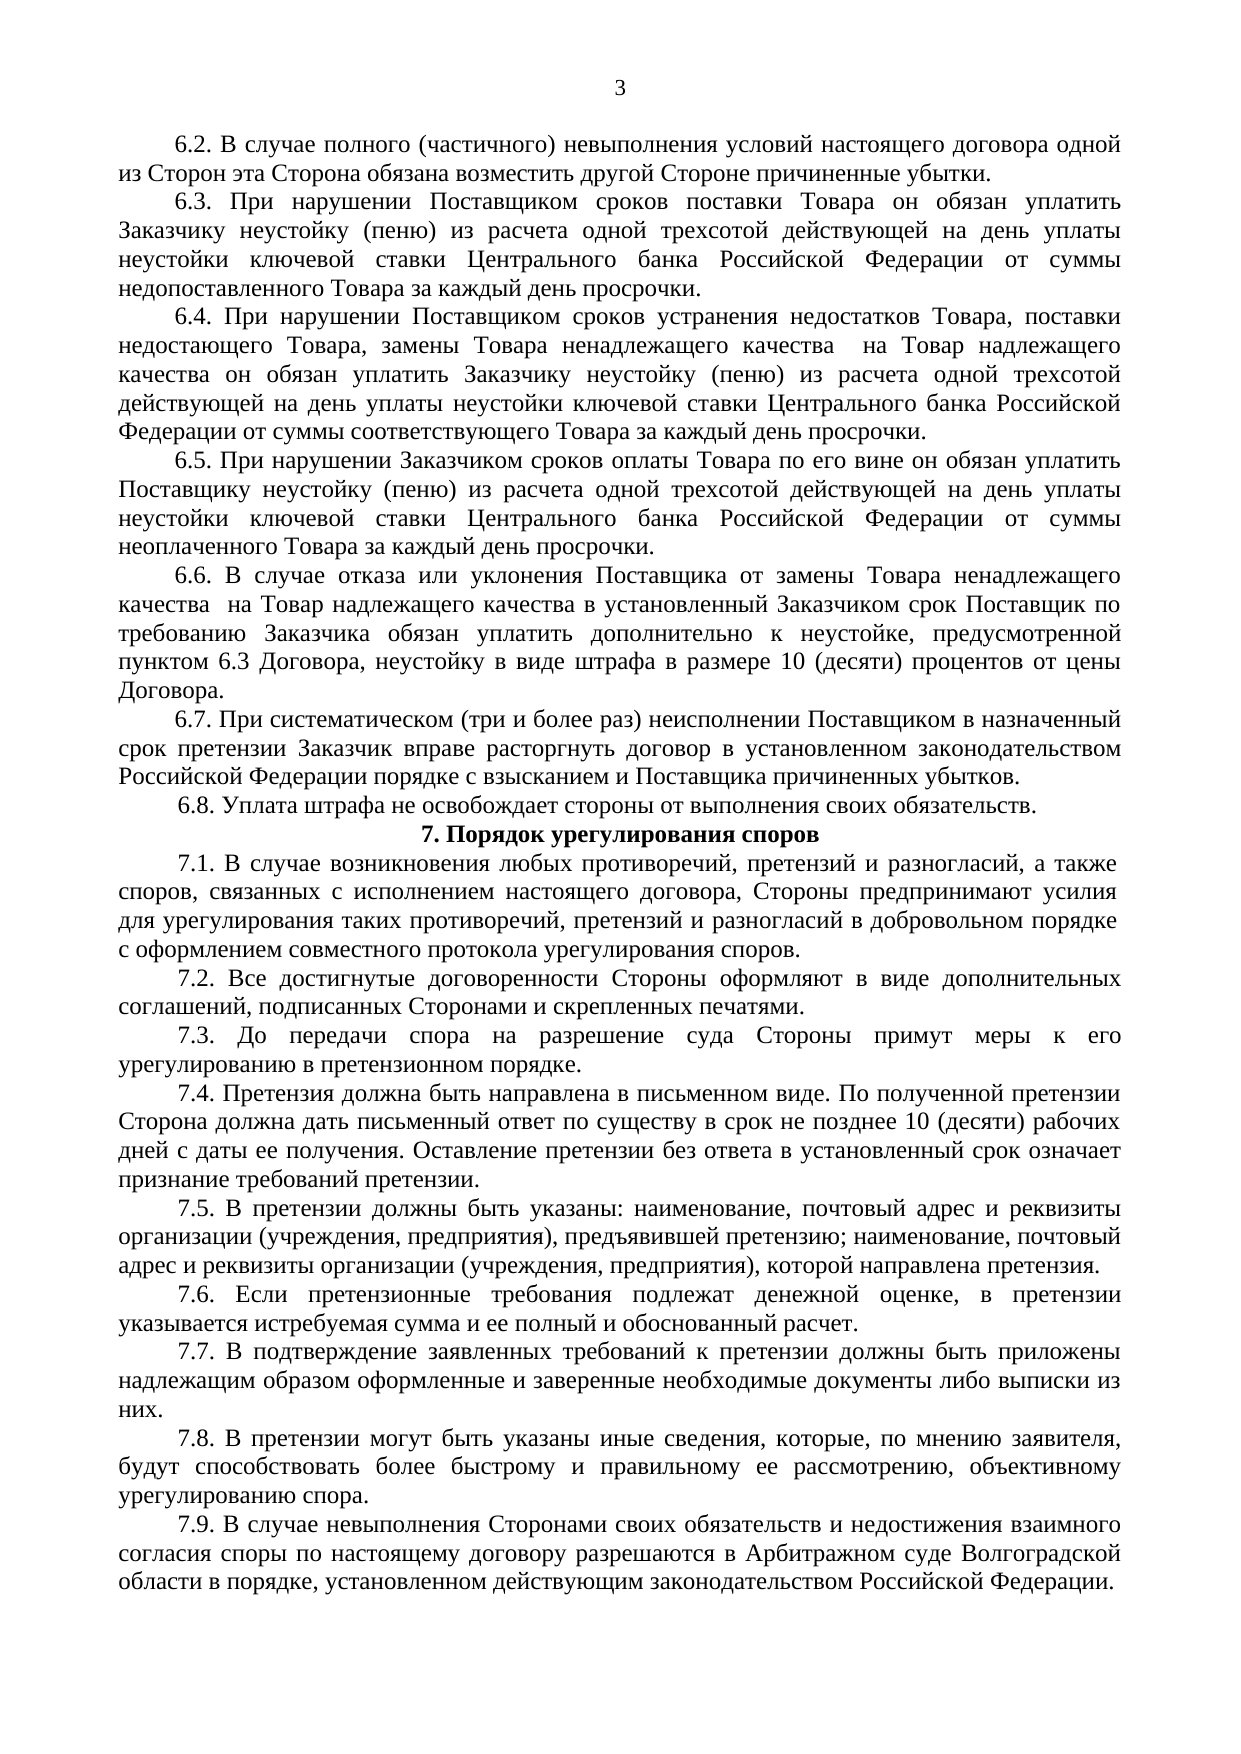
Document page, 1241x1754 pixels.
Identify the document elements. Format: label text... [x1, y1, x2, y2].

text 7.6. Если претензионные требования подлежат денежной оценке, в претензии указывается истребуемая сумма и ее полный и обоснованный расчет. [118, 1279, 1122, 1336]
text 6.6. В случае отказа или уклонения Поставщика от замены Товара ненадлежащего качества на Товар надлежащего качества в установленный Заказчиком срок Поставщик по требованию Заказчика обязан уплатить дополнительно к неустойке, предусмотренной пунктом 6.3 Договора, неустойку в виде штрафа в размере 10 (десяти) процентов от цены Договора. [118, 560, 1122, 704]
text 6.5. При нарушении Заказчиком сроков оплаты Товара по его вине он обязан уплатить Поставщику неустойку (пеню) из расчета одной трехсотой действующей на день уплаты неустойки ключевой ставки Центрального банка Российской Федерации от суммы неоплаченного Товара за каждый день просрочки. [118, 445, 1122, 560]
text 6.4. При нарушении Поставщиком сроков устранения недостатков Товара, поставки недостающего Товара, замены Товара ненадлежащего качества на Товар надлежащего качества он обязан уплатить Заказчику неустойку (пеню) из расчета одной трехсотой действующей на день уплаты неустойки ключевой ставки Центрального банка Российской Федерации от суммы соответствующего Товара за каждый день просрочки. [118, 301, 1122, 445]
text 7.8. В претензии могут быть указаны иные сведения, которые, по мнению заявителя, будут способствовать более быстрому и правильному ее рассмотрению, объективному урегулированию спора. [118, 1423, 1122, 1509]
text 7.1. В случае возникновения любых противоречий, претензий и разногласий, а также споров, связанных с исполнением настоящего договора, Стороны предпринимают усилия для урегулирования таких противоречий, претензий и разногласий в добровольном порядке с оформлением совместного протокола урегулирования споров. [118, 848, 1118, 963]
text 6.7. При систематическом (три и более раз) неисполнении Поставщиком в назначенный срок претензии Заказчик вправе расторгнуть договор в установленном законодательством Российской Федерации порядке с взысканием и Поставщика причиненных убытков. [118, 704, 1122, 790]
text 7.3. До передачи спора на разрешение суда Стороны примут меры к его урегулированию в претензионном порядке. [118, 1020, 1122, 1078]
text 7.5. В претензии должны быть указаны: наименование, почтовый адрес и реквизиты организации (учреждения, предприятия), предъявившей претензию; наименование, почтовый адрес и реквизиты организации (учреждения, предприятия), которой направлена претензия. [118, 1193, 1122, 1279]
text 7.7. В подтверждение заявленных требований к претензии должны быть приложены надлежащим образом оформленные и заверенные необходимые документы либо выписки из них. [118, 1336, 1122, 1423]
text 6.2. В случае полного (частичного) невыполнения условий настоящего договора одной из Сторон эта Сторона обязана возместить другой Стороне причиненные убытки. [118, 129, 1122, 186]
text 7.9. В случае невыполнения Сторонами своих обязательств и недостижения взаимного согласия споры по настоящему договору разрешаются в Арбитражном суде Волгоградской области в порядке, установленном действующим законодательством Российской Федерации. [118, 1509, 1122, 1595]
text 6.8. Уплата штрафа не освобождает стороны от выполнения своих обязательств. [118, 790, 1122, 819]
text 7.2. Все достигнутые договоренности Стороны оформляют в виде дополнительных соглашений, подписанных Сторонами и скрепленных печатями. [118, 963, 1122, 1020]
text 6.3. При нарушении Поставщиком сроков поставки Товара он обязан уплатить Заказчику неустойку (пеню) из расчета одной трехсотой действующей на день уплаты неустойки ключевой ставки Центрального банка Российской Федерации от суммы недопоставленного Товара за каждый день просрочки. [118, 186, 1122, 301]
text 7. Порядок урегулирования споров [118, 819, 1122, 848]
text 7.4. Претензия должна быть направлена в письменном виде. По полученной претензии Сторона должна дать письменный ответ по существу в срок не позднее 10 (десяти) рабочих дней с даты ее получения. Оставление претензии без ответа в установленный срок означает признание требований претензии. [118, 1078, 1122, 1193]
